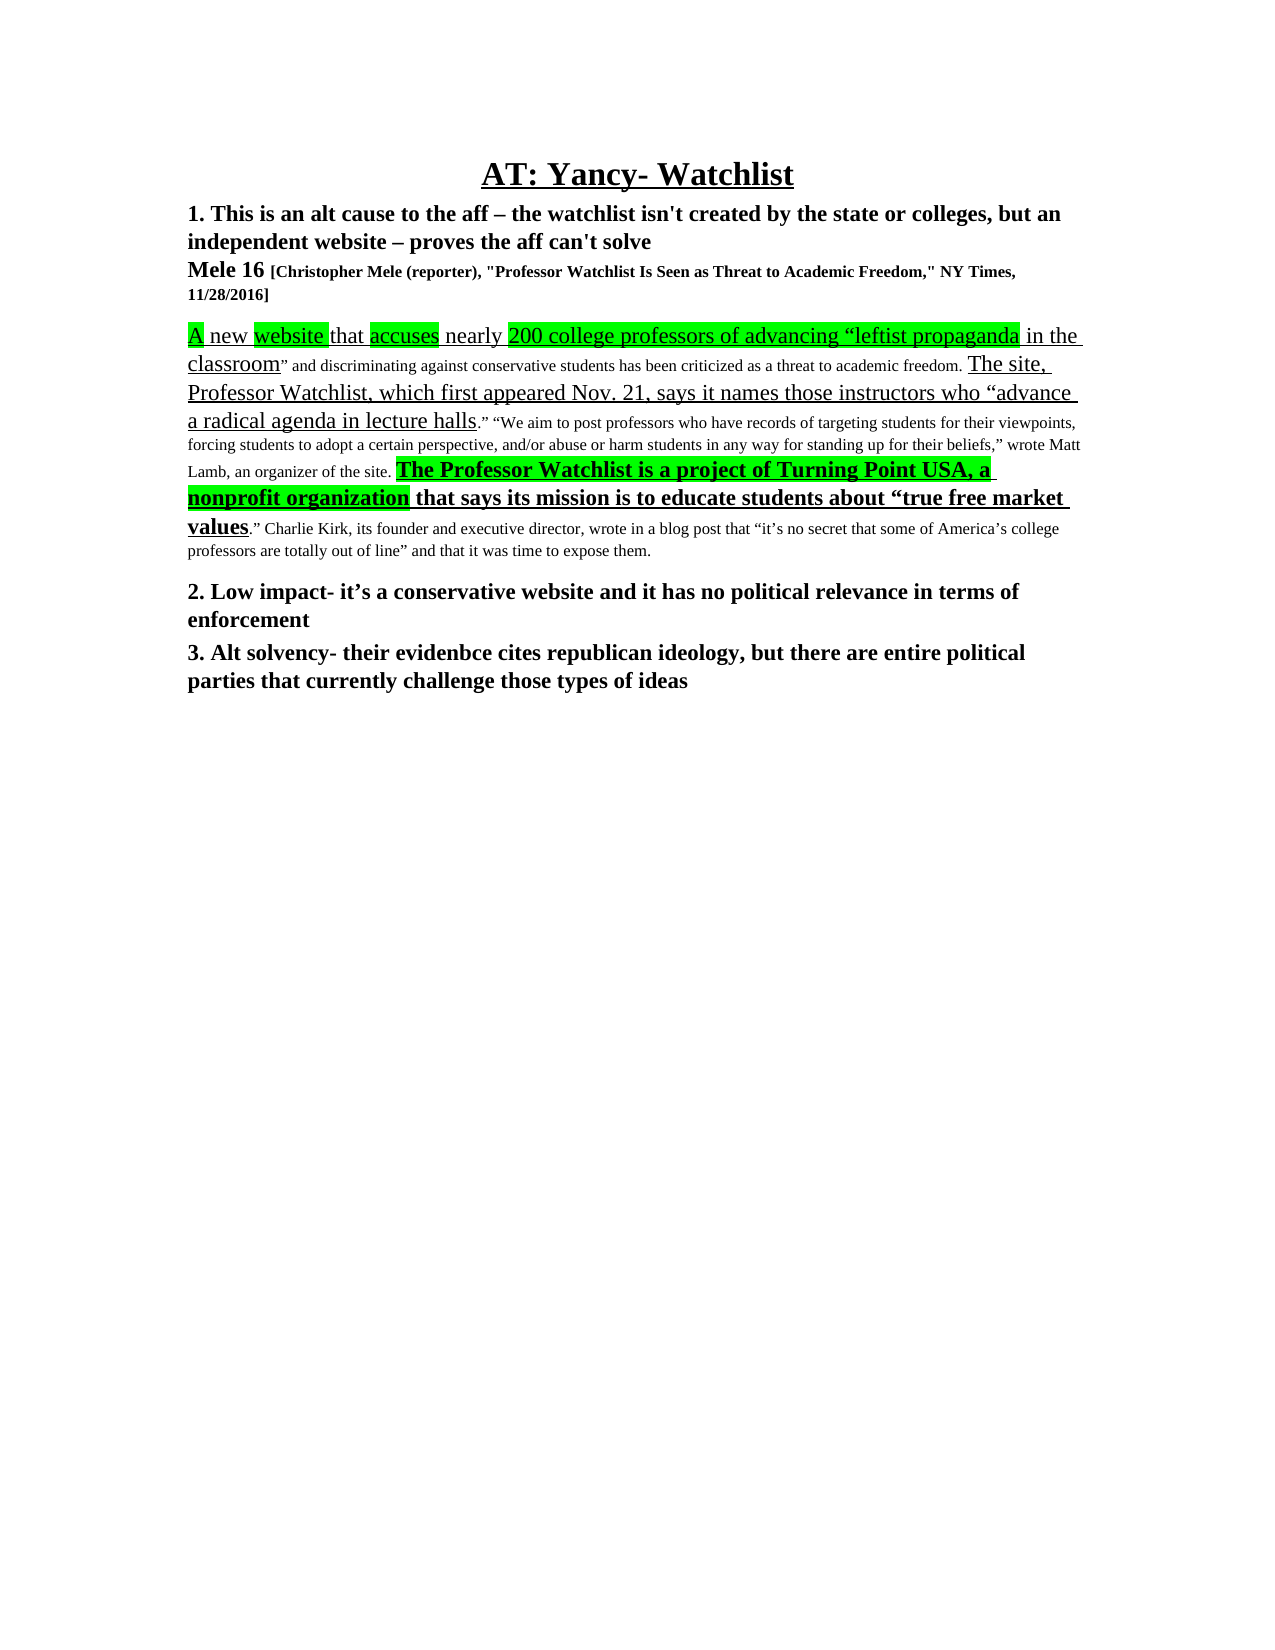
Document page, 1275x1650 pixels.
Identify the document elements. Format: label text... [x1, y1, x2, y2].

text Mele 16 [Christopher Mele (reporter), "Professor Watchlist Is Seen as Threat to Academic Freedom," NY Times, 11/28/2016] [187, 257, 1087, 303]
text A new website that accuses nearly 200 college professors of advancing “leftist propaganda in the classroom” and discriminating against conservative students has been criticized as a threat to academic freedom. The site, Professor Watchlist, which first appeared Nov. 21, says it names those instructors who “advance a radical agenda in lecture halls.” “We aim to post professors who have records of targeting students for their viewpoints, forcing students to adopt a certain perspective, and/or abuse or harm students in any way for standing up for their beliefs,” wrote Matt Lamb, an organizer of the site. The Professor Watchlist is a project of Turning Point USA, a nonprofit organization that says its mission is to educate students about “true free market values.” Charlie Kirk, its founder and executive director, wrote in a blog post that “it’s no secret that some of America’s college professors are totally out of line” and that it was time to expose them. [187, 322, 1087, 560]
subtitle AT: Yancy- Watchlist [187, 154, 1087, 192]
subtitle 2. Low impact- it’s a conservative website and it has no political relevance in terms of enforcement [187, 578, 1087, 633]
subtitle 1. This is an alt cause to the aff – the watchlist isn't created by the state or colleges, but an independent website – proves the aff can't solve [187, 200, 1087, 254]
subtitle 3. Alt solvency- their evidenbce cites republican ideology, but there are entire political parties that currently challenge those types of ideas [187, 639, 1087, 694]
